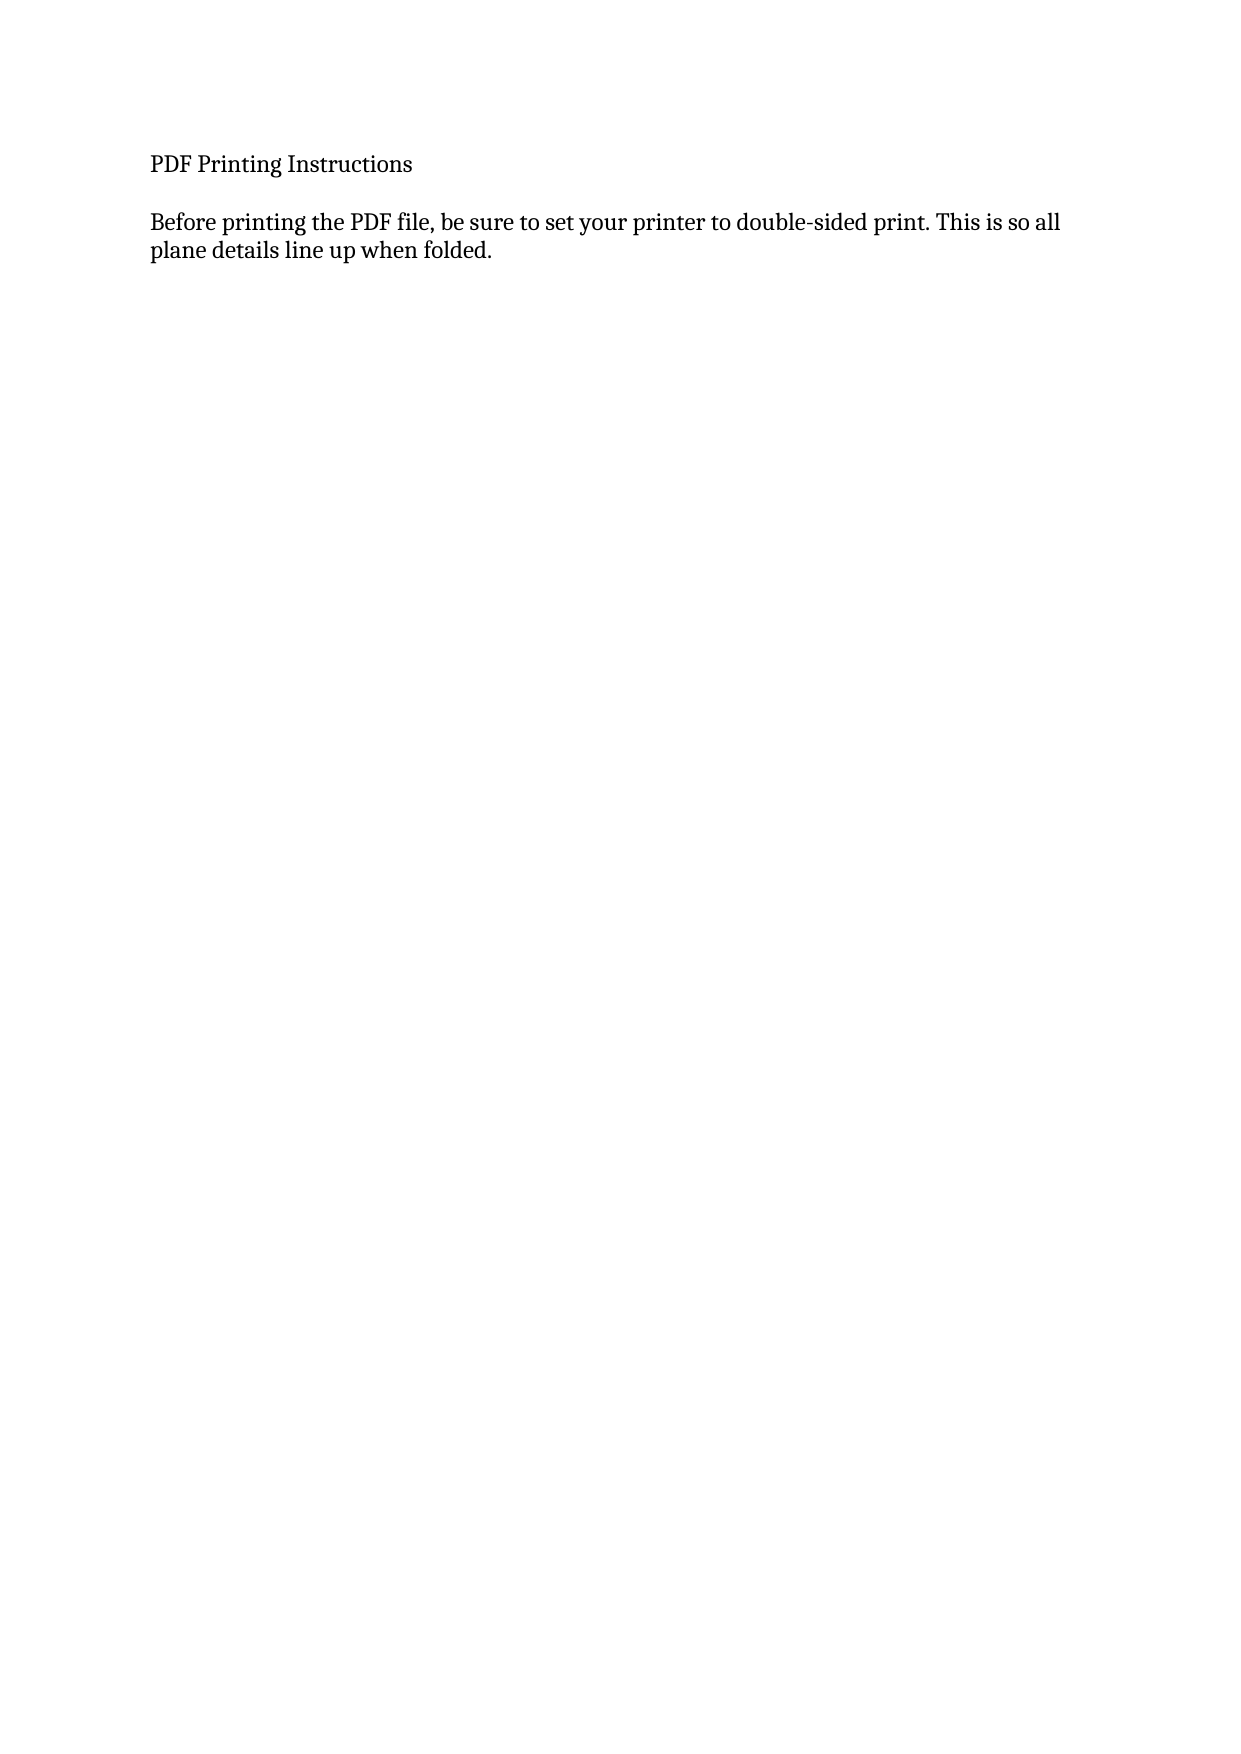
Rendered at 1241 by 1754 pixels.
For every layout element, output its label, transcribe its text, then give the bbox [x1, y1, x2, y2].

text Before printing the PDF file, be sure to set your printer to double-sided print. This is so all plane details line up when folded. [150, 207, 1090, 265]
text PDF Printing Instructions [150, 150, 1090, 179]
